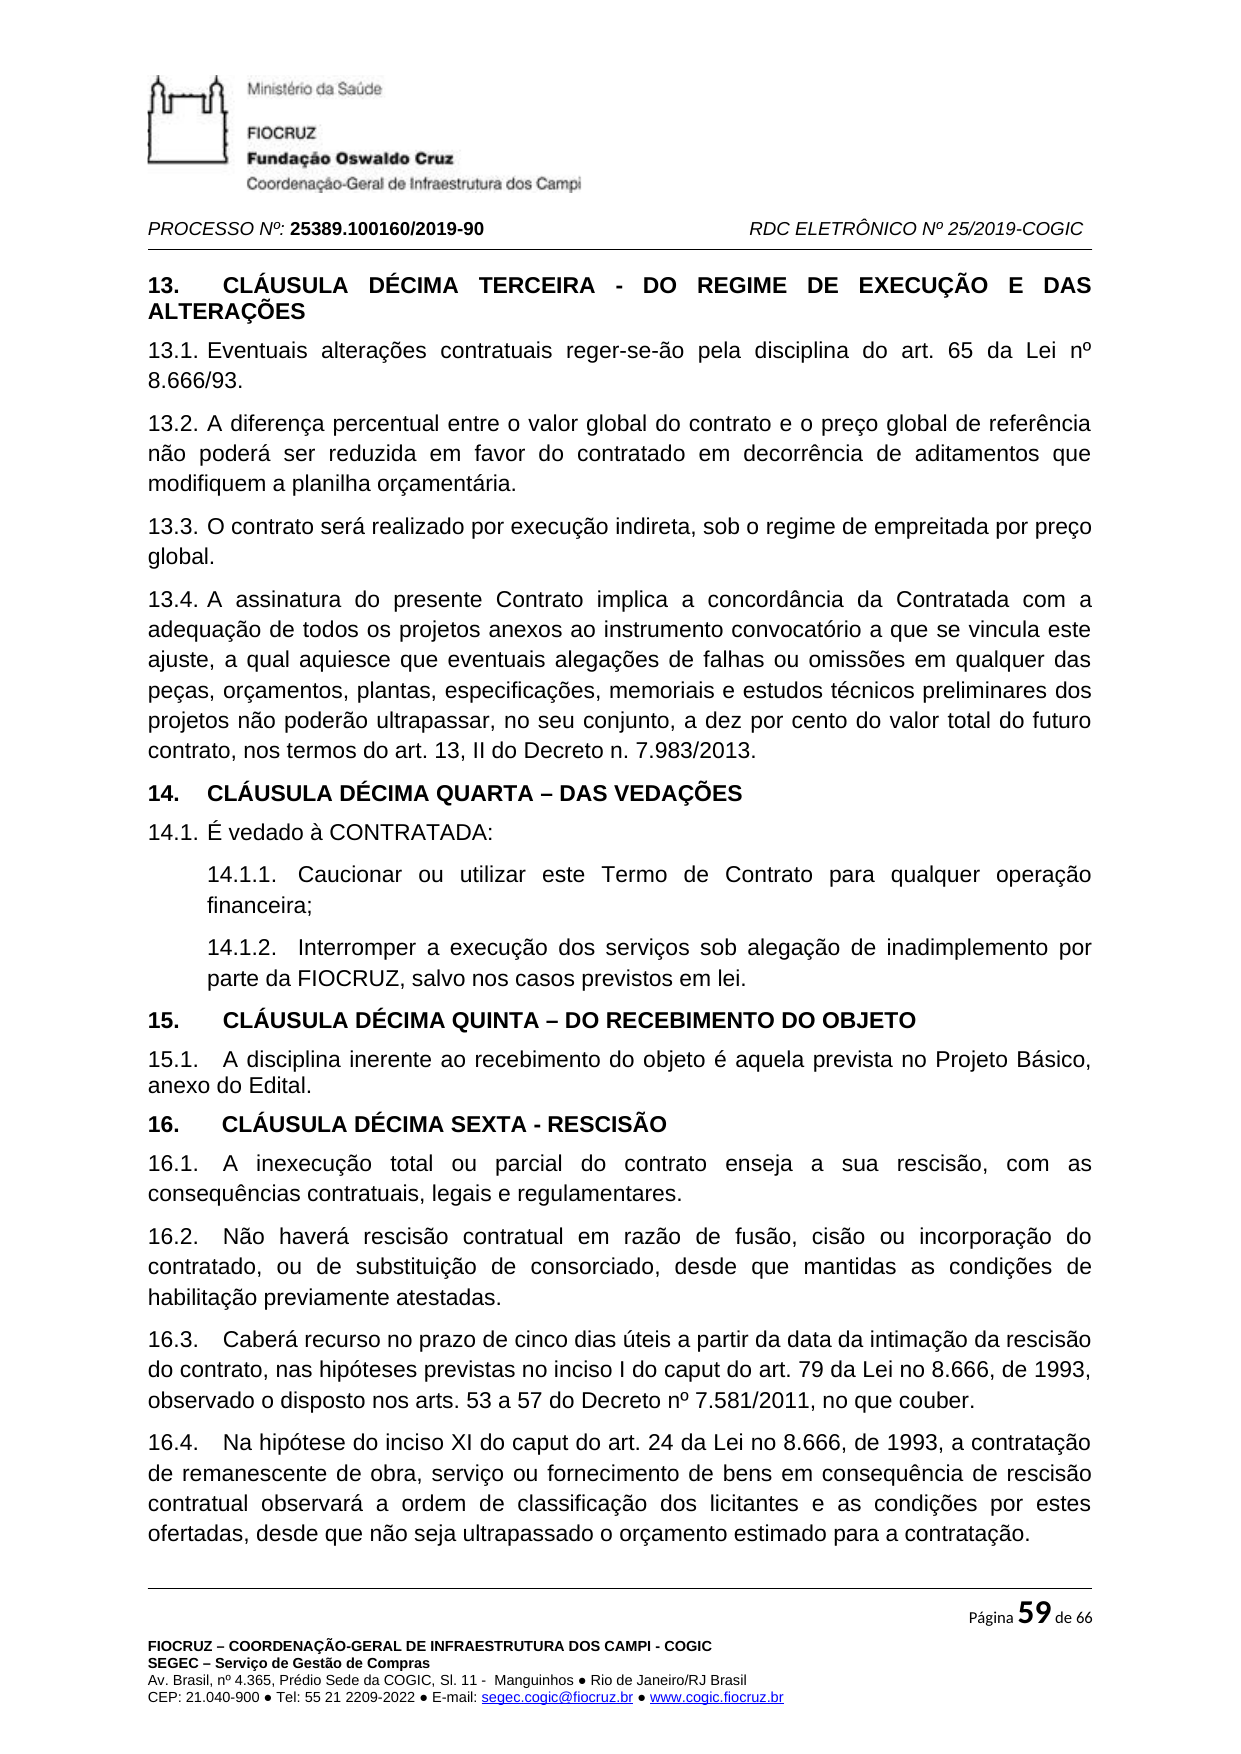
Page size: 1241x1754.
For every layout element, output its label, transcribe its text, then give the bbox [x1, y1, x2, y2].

picture [147, 75, 582, 193]
list CLÁUSULA DÉCIMA TERCEIRA - DO REGIME DE EXECUÇÃO E DAS ALTERAÇÕES [148, 272, 1092, 324]
list CLÁUSULA DÉCIMA SEXTA - RESCISÃO [148, 1111, 1092, 1138]
list Não haverá rescisão contratual em razão de fusão, cisão ou incorporação do contratado, ou de substituição de consorciado, desde que mantidas as condições de habilitação previamente atestadas. [148, 1223, 1092, 1310]
list Na hipótese do inciso XI do caput do art. 24 da Lei no 8.666, de 1993, a contratação de remanescente de obra, serviço ou fornecimento de bens em consequência de rescisão contratual observará a ordem de classificação dos licitantes e as condições por estes ofertadas, desde que não seja ultrapassado o orçamento estimado para a contratação. [148, 1429, 1092, 1546]
list Caberá recurso no prazo de cinco dias úteis a partir da data da intimação da rescisão do contrato, nas hipóteses previstas no inciso I do caput do art. 79 da Lei no 8.666, de 1993, observado o disposto nos arts. 53 a 57 do Decreto nº 7.581/2011, no que couber. [148, 1326, 1092, 1413]
list É vedado à CONTRATADA: [148, 819, 1092, 845]
list Interromper a execução dos serviços sob alegação de inadimplemento por parte da FIOCRUZ, salvo nos casos previstos em lei. [207, 934, 1092, 991]
list Caucionar ou utilizar este Termo de Contrato para qualquer operação financeira; [207, 861, 1092, 918]
list A inexecução total ou parcial do contrato enseja a sua rescisão, com as consequências contratuais, legais e regulamentares. [148, 1150, 1092, 1207]
list O contrato será realizado por execução indireta, sob o regime de empreitada por preço global. [148, 513, 1092, 570]
list Eventuais alterações contratuais reger-se-ão pela disciplina do art. 65 da Lei nº 8.666/93. [148, 337, 1092, 394]
list A disciplina inerente ao recebimento do objeto é aquela prevista no Projeto Básico, anexo do Edital. [148, 1046, 1092, 1099]
list CLÁUSULA DÉCIMA QUARTA – DAS VEDAÇÕES [148, 780, 1092, 806]
list A assinatura do presente Contrato implica a concordância da Contratada com a adequação de todos os projetos anexos ao instrumento convocatório a que se vincula este ajuste, a qual aquiesce que eventuais alegações de falhas ou omissões em qualquer das peças, orçamentos, plantas, especificações, memoriais e estudos técnicos preliminares dos projetos não poderão ultrapassar, no seu conjunto, a dez por cento do valor total do futuro contrato, nos termos do art. 13, II do Decreto n. 7.983/2013. [148, 586, 1092, 763]
list A diferença percentual entre o valor global do contrato e o preço global de referência não poderá ser reduzida em favor do contratado em decorrência de aditamentos que modifiquem a planilha orçamentária. [148, 410, 1092, 497]
list CLÁUSULA DÉCIMA QUINTA – DO RECEBIMENTO DO OBJETO [148, 1007, 1092, 1033]
